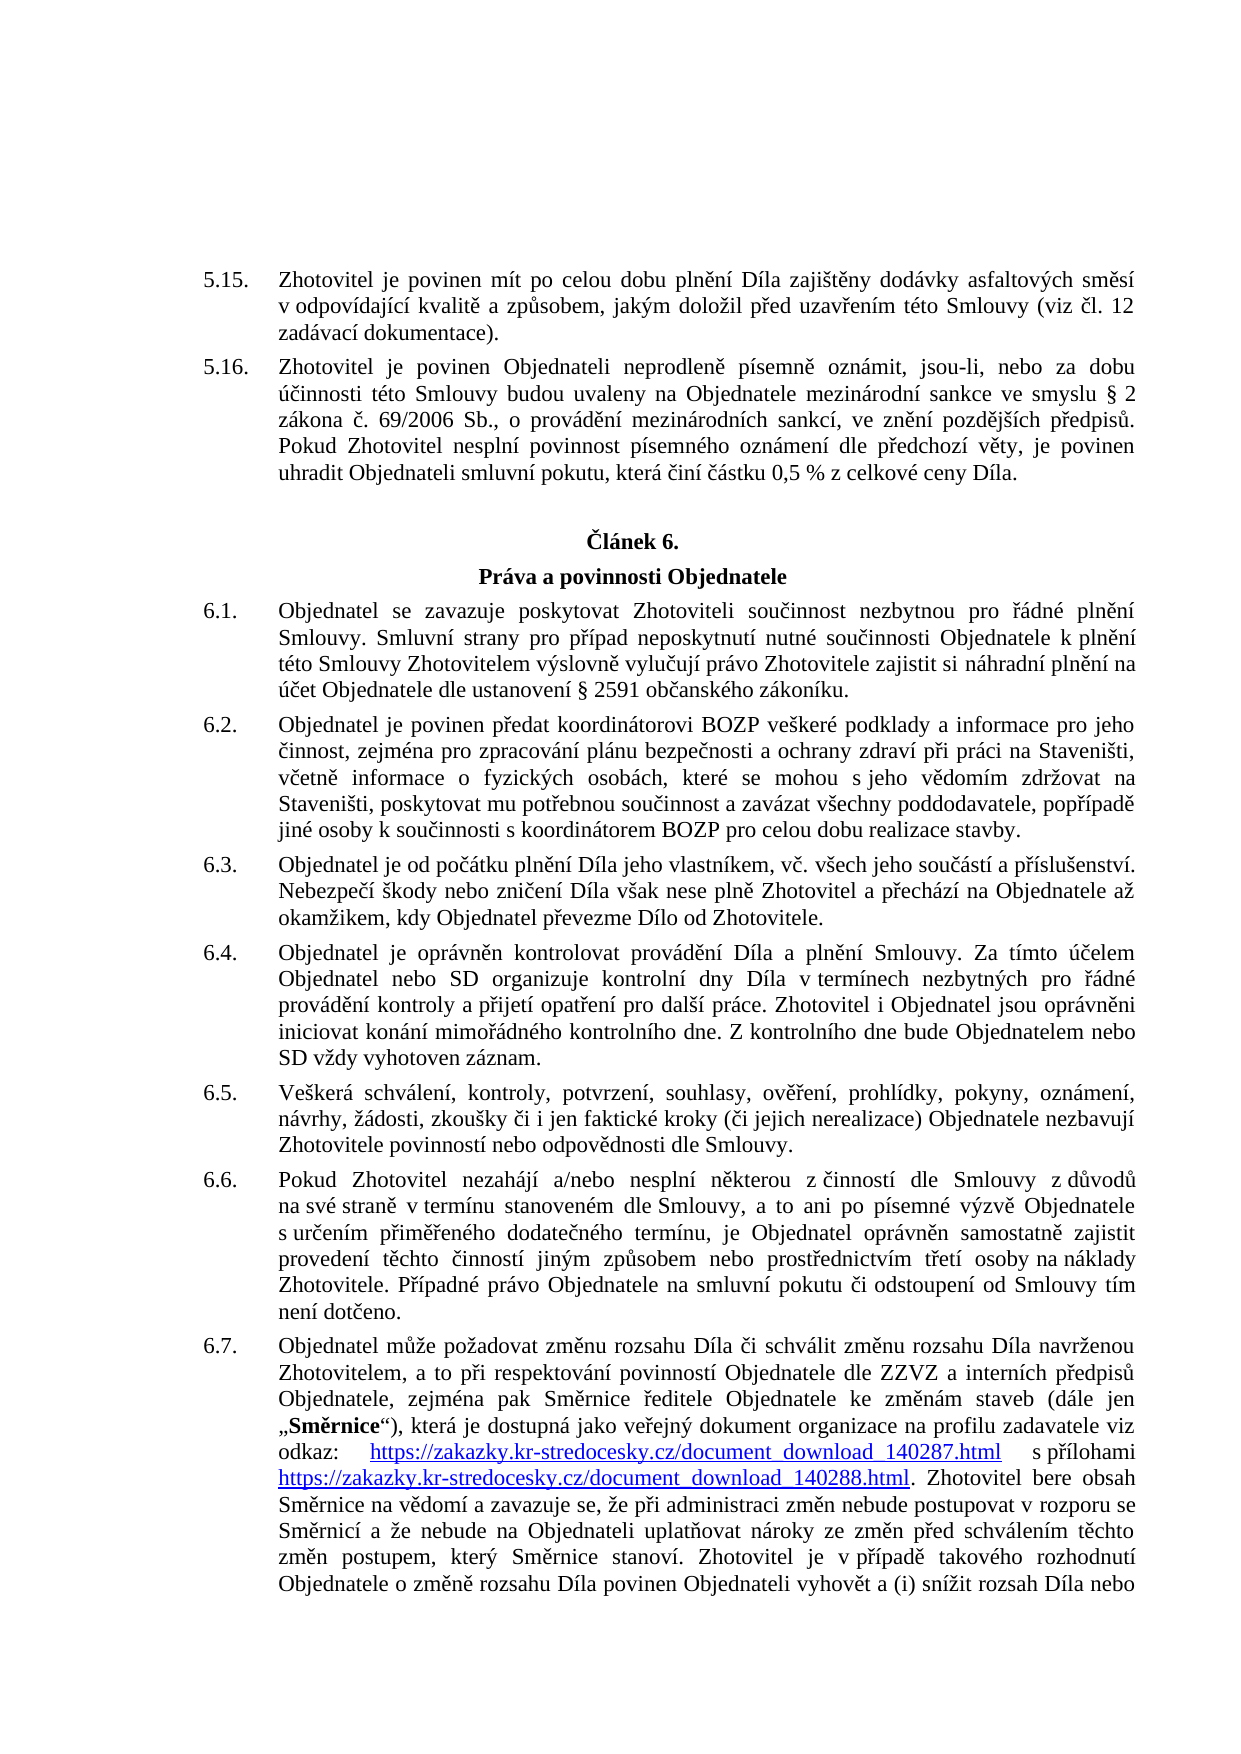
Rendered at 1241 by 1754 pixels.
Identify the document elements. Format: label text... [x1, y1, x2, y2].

text Objednatel je od počátku plnění Díla jeho vlastníkem, vč. všech jeho součástí a příslušenství. Nebezpečí škody nebo zničení Díla však nese plně Zhotovitel a přechází na Objednatele až okamžikem, kdy Objednatel převezme Dílo od Zhotovitele. [203, 851, 1136, 930]
list Objednatel je povinen předat koordinátorovi BOZP veškeré podklady a informace pro jeho činnost, zejména pro zpracování plánu bezpečnosti a ochrany zdraví při práci na Staveništi, včetně informace o fyzických osobách, které se mohou s jeho vědomím zdržovat na Staveništi, poskytovat mu potřebnou součinnost a zavázat všechny poddodavatele, popřípadě jiné osoby k součinnosti s koordinátorem BOZP pro celou dobu realizace stavby. [203, 711, 1136, 843]
text Veškerá schválení, kontroly, potvrzení, souhlasy, ověření, prohlídky, pokyny, oznámení, návrhy, žádosti, zkoušky či i jen faktické kroky (či jejich nerealizace) Objednatele nezbavují Zhotovitele povinností nebo odpovědnosti dle Smlouvy. [203, 1079, 1136, 1158]
text Práva a povinnosti Objednatele [129, 563, 1136, 589]
list Objednatel se zavazuje poskytovat Zhotoviteli součinnost nezbytnou pro řádné plnění Smlouvy. Smluvní strany pro případ neposkytnutí nutné součinnosti Objednatele k plnění této Smlouvy Zhotovitelem výslovně vylučují právo Zhotovitele zajistit si náhradní plnění na účet Objednatele dle ustanovení § 2591 občanského zákoníku. [203, 597, 1136, 703]
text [203, 1333, 1136, 1596]
text Pokud Zhotovitel nezahájí a/nebo nesplní některou z činností dle Smlouvy z důvodů na své straně v termínu stanoveném dle Smlouvy, a to ani po písemné výzvě Objednatele s určením přiměřeného dodatečného termínu, je Objednatel oprávněn samostatně zajistit provedení těchto činností jiným způsobem nebo prostřednictvím třetí osoby na náklady Zhotovitele. Případné právo Objednatele na smluvní pokutu či odstoupení od Smlouvy tím není dotčeno. [203, 1166, 1136, 1324]
text Zhotovitel je povinen mít po celou dobu plnění Díla zajištěny dodávky asfaltových směsí v odpovídající kvalitě a způsobem, jakým doložil před uzavřením této Smlouvy (viz čl. 12 zadávací dokumentace). [203, 266, 1136, 345]
text Zhotovitel je povinen Objednateli neprodleně písemně oznámit, jsou-li, nebo za dobu účinnosti této Smlouvy budou uvaleny na Objednatele mezinárodní sankce ve smyslu § 2 zákona č. 69/2006 Sb., o provádění mezinárodních sankcí, ve znění pozdějších předpisů. Pokud Zhotovitel nesplní povinnost písemného oznámení dle předchozí věty, je povinen uhradit Objednateli smluvní pokutu, která činí částku 0,5 % z celkové ceny Díla. [203, 353, 1136, 485]
text Objednatel je oprávněn kontrolovat provádění Díla a plnění Smlouvy. Za tímto účelem Objednatel nebo SD organizuje kontrolní dny Díla v termínech nezbytných pro řádné provádění kontroly a přijetí opatření pro další práce. Zhotovitel i Objednatel jsou oprávněni iniciovat konání mimořádného kontrolního dne. Z kontrolního dne bude Objednatelem nebo SD vždy vyhotoven záznam. [203, 939, 1136, 1070]
